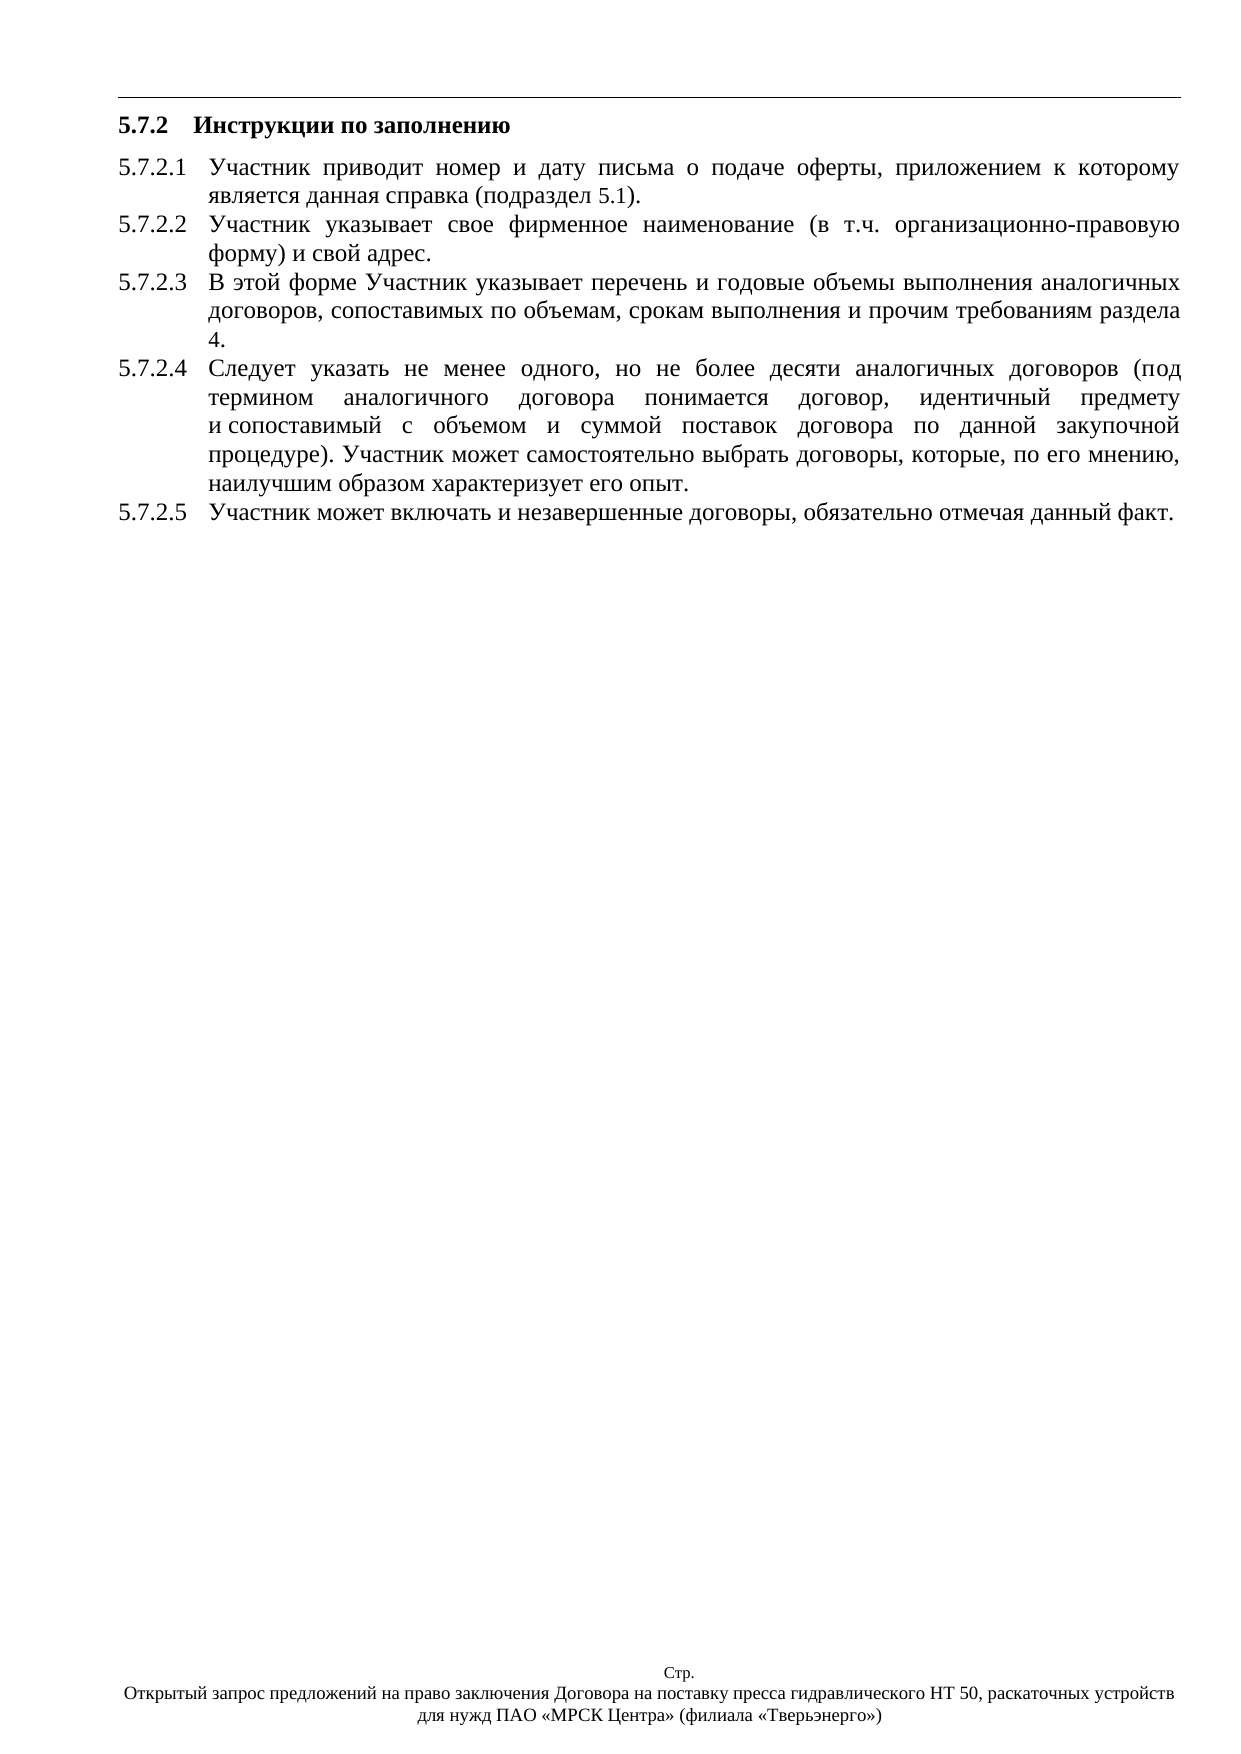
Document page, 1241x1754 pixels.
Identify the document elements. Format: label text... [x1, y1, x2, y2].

list Участник может включать и незавершенные договоры, обязательно отмечая данный факт. [118, 497, 1181, 526]
subtitle Инструкции по заполнению [118, 111, 1181, 139]
list Участник приводит номер и дату письма о подаче оферты, приложением к которому является данная справка (подраздел 5.1). [118, 152, 1181, 209]
list В этой форме Участник указывает перечень и годовые объемы выполнения аналогичных договоров, сопоставимых по объемам, срокам выполнения и прочим требованиям раздела 4. [118, 267, 1181, 353]
list Участник указывает свое фирменное наименование (в т.ч. организационно-правовую форму) и свой адрес. [118, 209, 1181, 267]
list Следует указать не менее одного, но не более десяти аналогичных договоров (под термином аналогичного договора понимается договор, идентичный предмету и сопоставимый с объемом и суммой поставок договора по данной закупочной процедуре). Участник может самостоятельно выбрать договоры, которые, по его мнению, наилучшим образом характеризует его опыт. [118, 353, 1181, 497]
